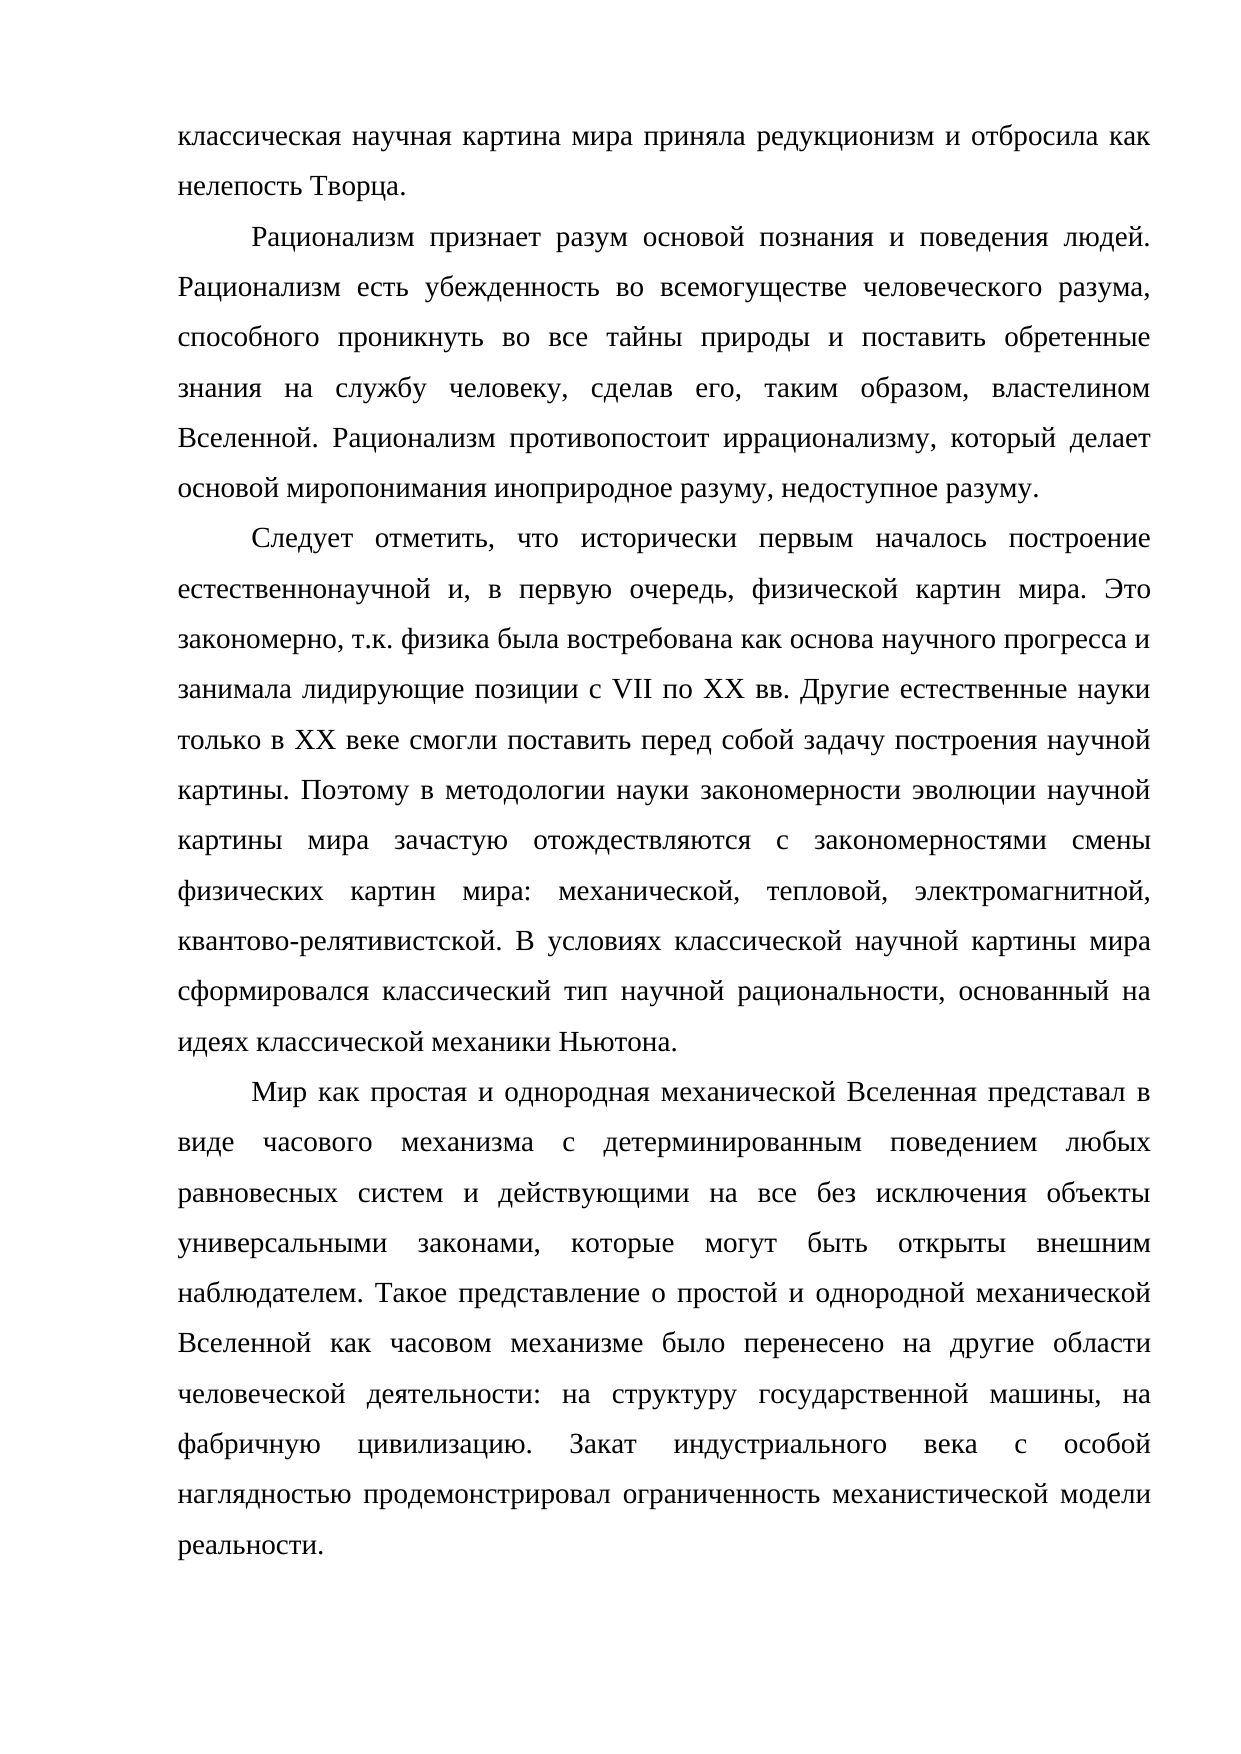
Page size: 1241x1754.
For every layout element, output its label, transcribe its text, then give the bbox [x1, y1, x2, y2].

text Мир как простая и однородная механической Вселенная представал в виде часового механизма с детерминированным поведением любых равновесных систем и действующими на все без исключения объекты универсальными законами, которые могут быть открыты внешним наблюдателем. Такое представление о простой и однородной механической Вселенной как часовом механизме было перенесено на другие области человеческой деятельности: на структуру государственной машины, на фабричную цивилизацию. Закат индустриального века с особой наглядностью продемонстрировал ограниченность механистической модели реальности. [177, 1074, 1152, 1560]
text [177, 118, 1152, 202]
text Следует отметить, что исторически первым началось построение естественнонаучной и, в первую очередь, физической картин мира. Это закономерно, т.к. физика была востребована как основа научного прогресса и занимала лидирующие позиции с VII по XX вв. Другие естественные науки только в XX веке смогли поставить перед собой задачу построения научной картины. Поэтому в методологии науки закономерности эволюции научной картины мира зачастую отождествляются с закономерностями смены физических картин мира: механической, тепловой, электромагнитной, квантово-релятивистской. В условиях классической научной картины мира сформировался классический тип научной рациональности, основанный на идеях классической механики Ньютона. [177, 521, 1152, 1057]
text Рационализм признает разум основой познания и поведения людей. Рационализм есть убежденность во всемогуществе человеческого разума, способного проникнуть во все тайны природы и поставить обретенные знания на службу человеку, сделав его, таким образом, властелином Вселенной. Рационализм противопостоит иррационализму, который делает основой миропонимания иноприродное разуму, недоступное разуму. [177, 219, 1152, 504]
